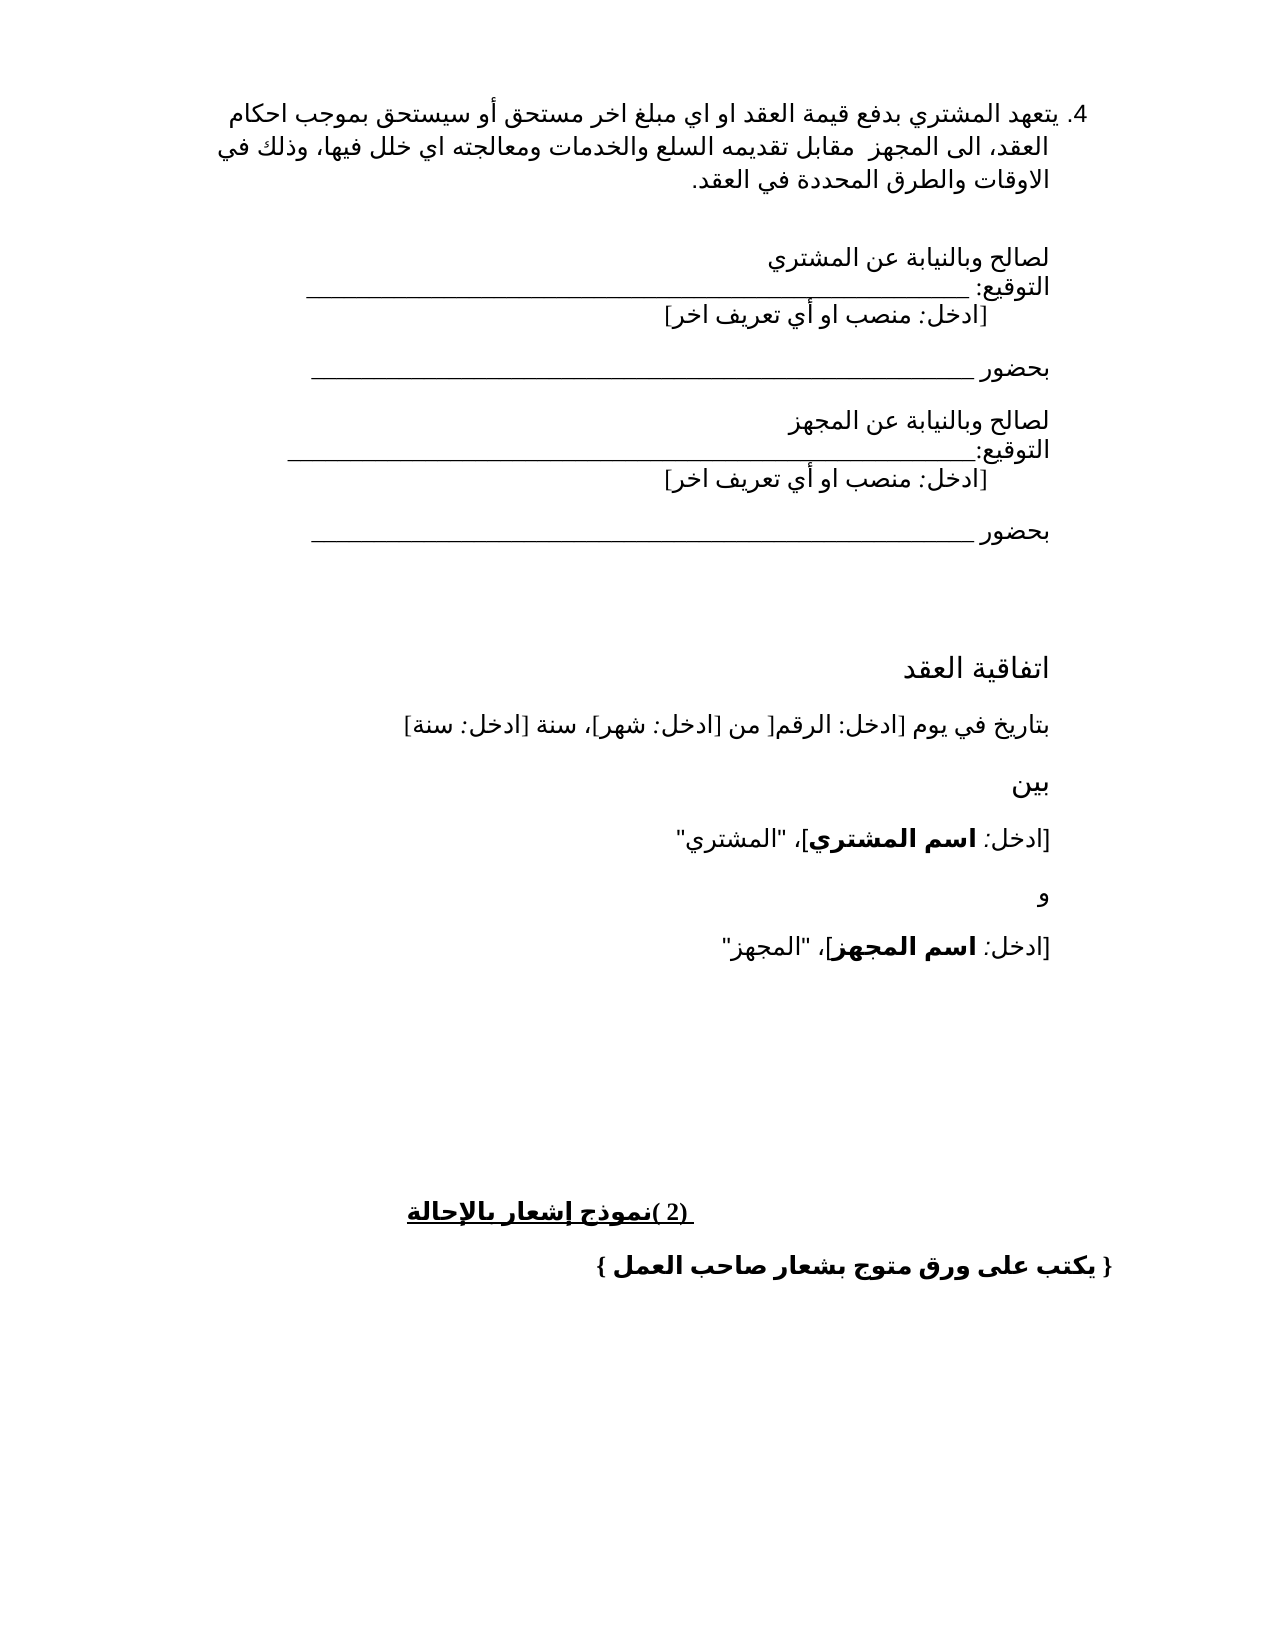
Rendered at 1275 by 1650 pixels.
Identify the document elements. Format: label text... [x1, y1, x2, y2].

text اتفاقية العقد [187, 651, 1125, 685]
list لصالح وبالنيابة عن المجهز [187, 406, 1050, 435]
text و [187, 878, 1125, 906]
list بحضور _____________________________________________________ [187, 353, 1050, 382]
list [ادخل: منصب او أي تعريف اخر] [187, 464, 1050, 492]
list التوقيع: _____________________________________________________ [187, 272, 1050, 301]
list بحضور _____________________________________________________ [187, 516, 1050, 545]
list التوقيع:_______________________________________________________ [187, 435, 1050, 464]
text (2 )نموذج إشعار بالإحالة [187, 1197, 1125, 1226]
list لصالح وبالنيابة عن المشتري [187, 243, 1050, 272]
text بين [187, 764, 1125, 798]
text [ادخل: اسم المجهز]، "المجهز" [187, 931, 1125, 960]
text { يكتب على ورق متوج بشعار صاحب العمل } [187, 1251, 1125, 1280]
text [ادخل: اسم المشتري]، "المشتري" [187, 824, 1125, 852]
list [ادخل: منصب او أي تعريف اخر] [187, 301, 1050, 329]
text بتاريخ في يوم [ادخل: الرقم[ من [ادخل: شهر]، سنة [ادخل: سنة] [187, 711, 1050, 739]
text 4. يتعهد المشتري بدفع قيمة العقد او اي مبلغ اخر مستحق أو سيستحق بموجب احكام العقد، الى المجهز مقابل تقديمه السلع والخدمات ومعالجته اي خلل فيها، وذلك في الاوقات والطرق المحددة في العقد. [187, 99, 1087, 194]
